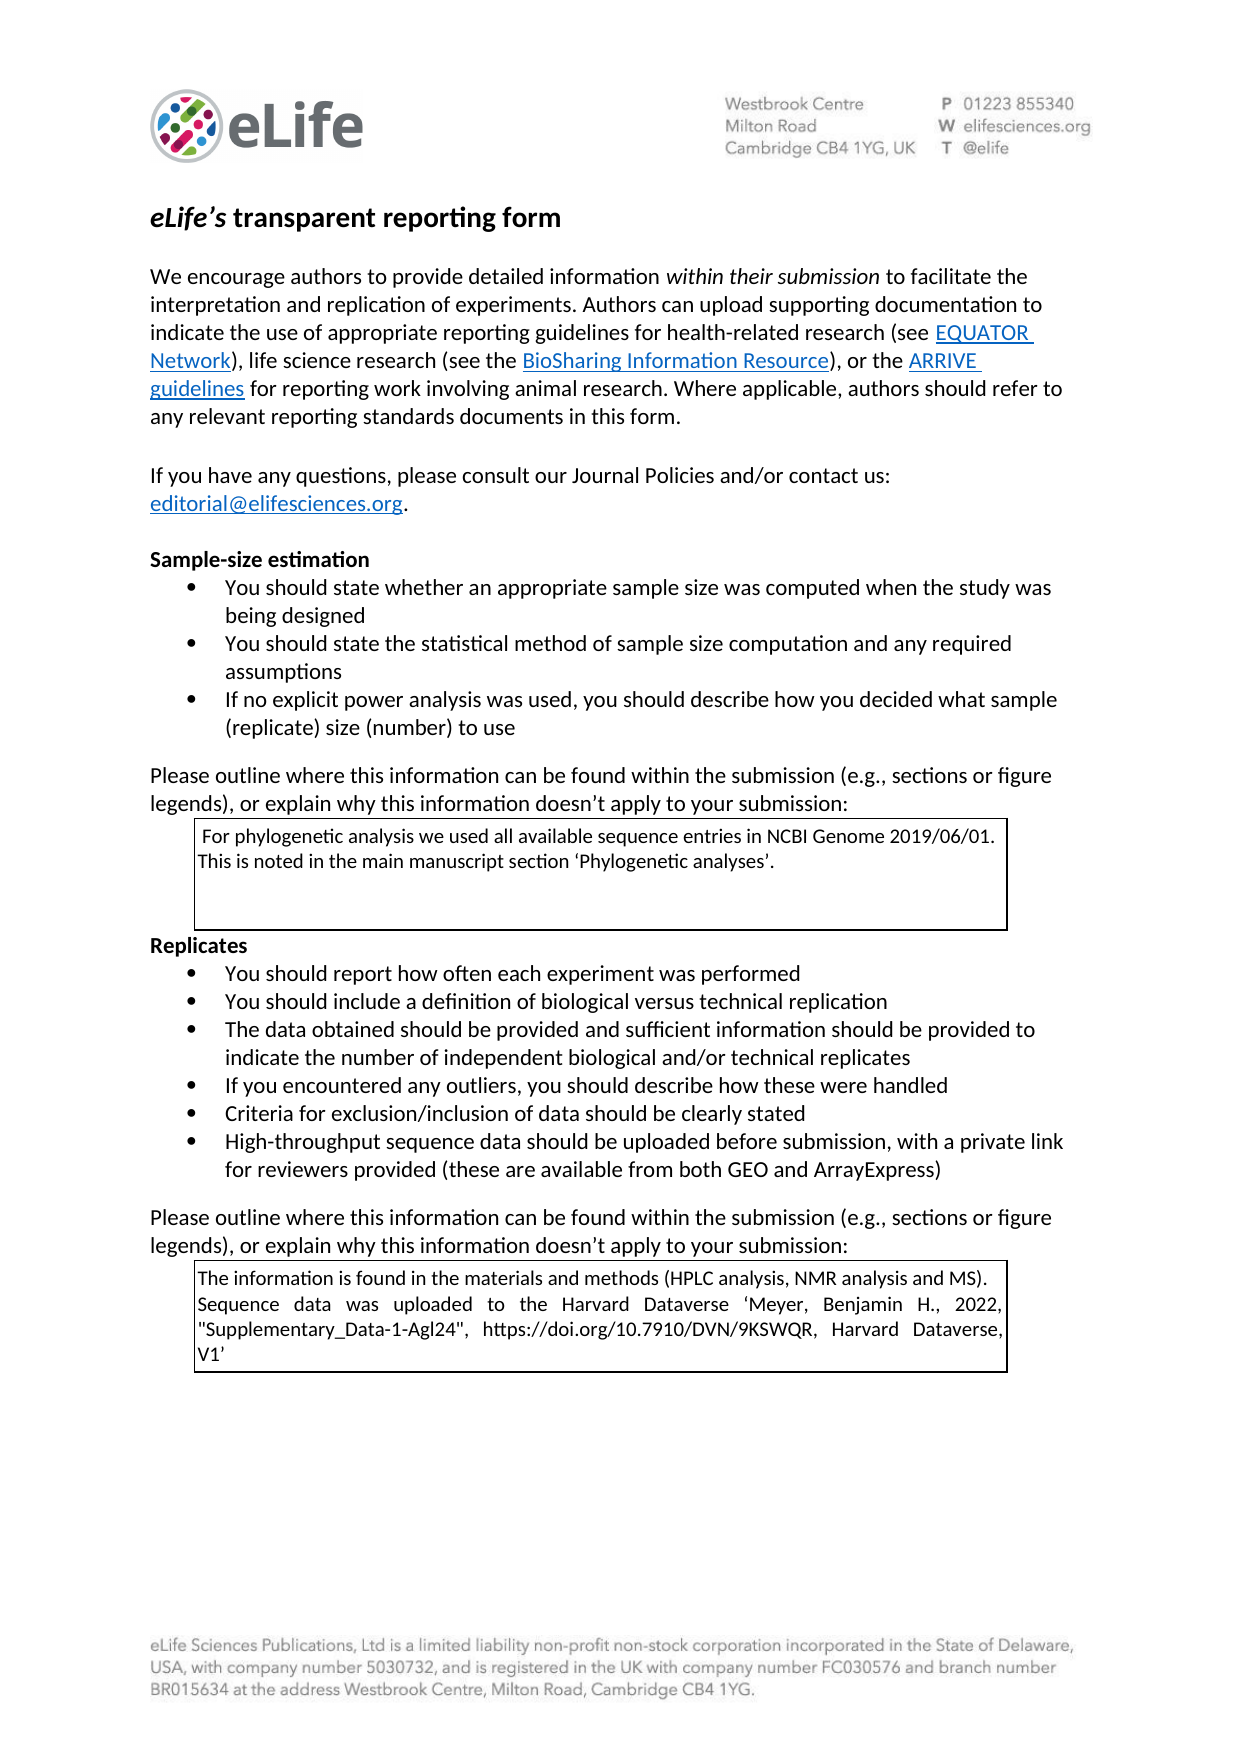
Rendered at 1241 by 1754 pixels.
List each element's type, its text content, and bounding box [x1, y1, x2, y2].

text If you have any questions, please consult our Journal Policies and/or contact us: editorial@elifesciences.org. [150, 461, 1090, 517]
text For phylogenetic analysis we used all available sequence entries in NCBI Genome 2019/06/01. This is noted in the main manuscript section ‘Phylogenetic analyses’. [195, 821, 1006, 876]
picture [683, 16, 1240, 188]
list You should state whether an appropriate sample size was computed when the study was being designed [187, 573, 1090, 629]
list You should report how often each experiment was performed [187, 959, 1090, 987]
text eLife’s transparent reporting form [150, 199, 1090, 234]
list Criteria for exclusion/inclusion of data should be clearly stated [187, 1099, 1090, 1127]
text We encourage authors to provide detailed information within their submission to facilitate the interpretation and replication of experiments. Authors can upload supporting documentation to indicate the use of appropriate reporting guidelines for health-related research (see EQUATOR Network), life science research (see the BioSharing Information Resource), or the ARRIVE guidelines for reporting work involving animal research. Where applicable, authors should refer to any relevant reporting standards documents in this form. [150, 262, 1090, 430]
picture [150, 89, 363, 163]
picture [0, 1593, 1241, 1713]
list If you encountered any outliers, you should describe how these were handled [187, 1071, 1090, 1099]
list You should include a definition of biological versus technical replication [187, 987, 1090, 1015]
list If no explicit power analysis was used, you should describe how you decided what sample (replicate) size (number) to use [187, 685, 1090, 741]
text Sample-size estimation [150, 545, 1090, 573]
text Sequence data was uploaded to the Harvard Dataverse ‘Meyer, Benjamin H., 2022, "Supplementary_Data-1-Agl24", https://doi.org/10.7910/DVN/9KSWQR, Harvard Dataverse, V1’ [195, 1291, 1006, 1369]
text The information is found in the materials and methods (HPLC analysis, NMR analysis and MS). [195, 1263, 1006, 1291]
text Replicates [150, 846, 1090, 959]
list High-throughput sequence data should be uploaded before submission, with a private link for reviewers provided (these are available from both GEO and ArrayExpress) [187, 1127, 1090, 1183]
list You should state the statistical method of sample size computation and any required assumptions [187, 629, 1090, 685]
list The data obtained should be provided and sufficient information should be provided to indicate the number of independent biological and/or technical replicates [187, 1015, 1090, 1071]
